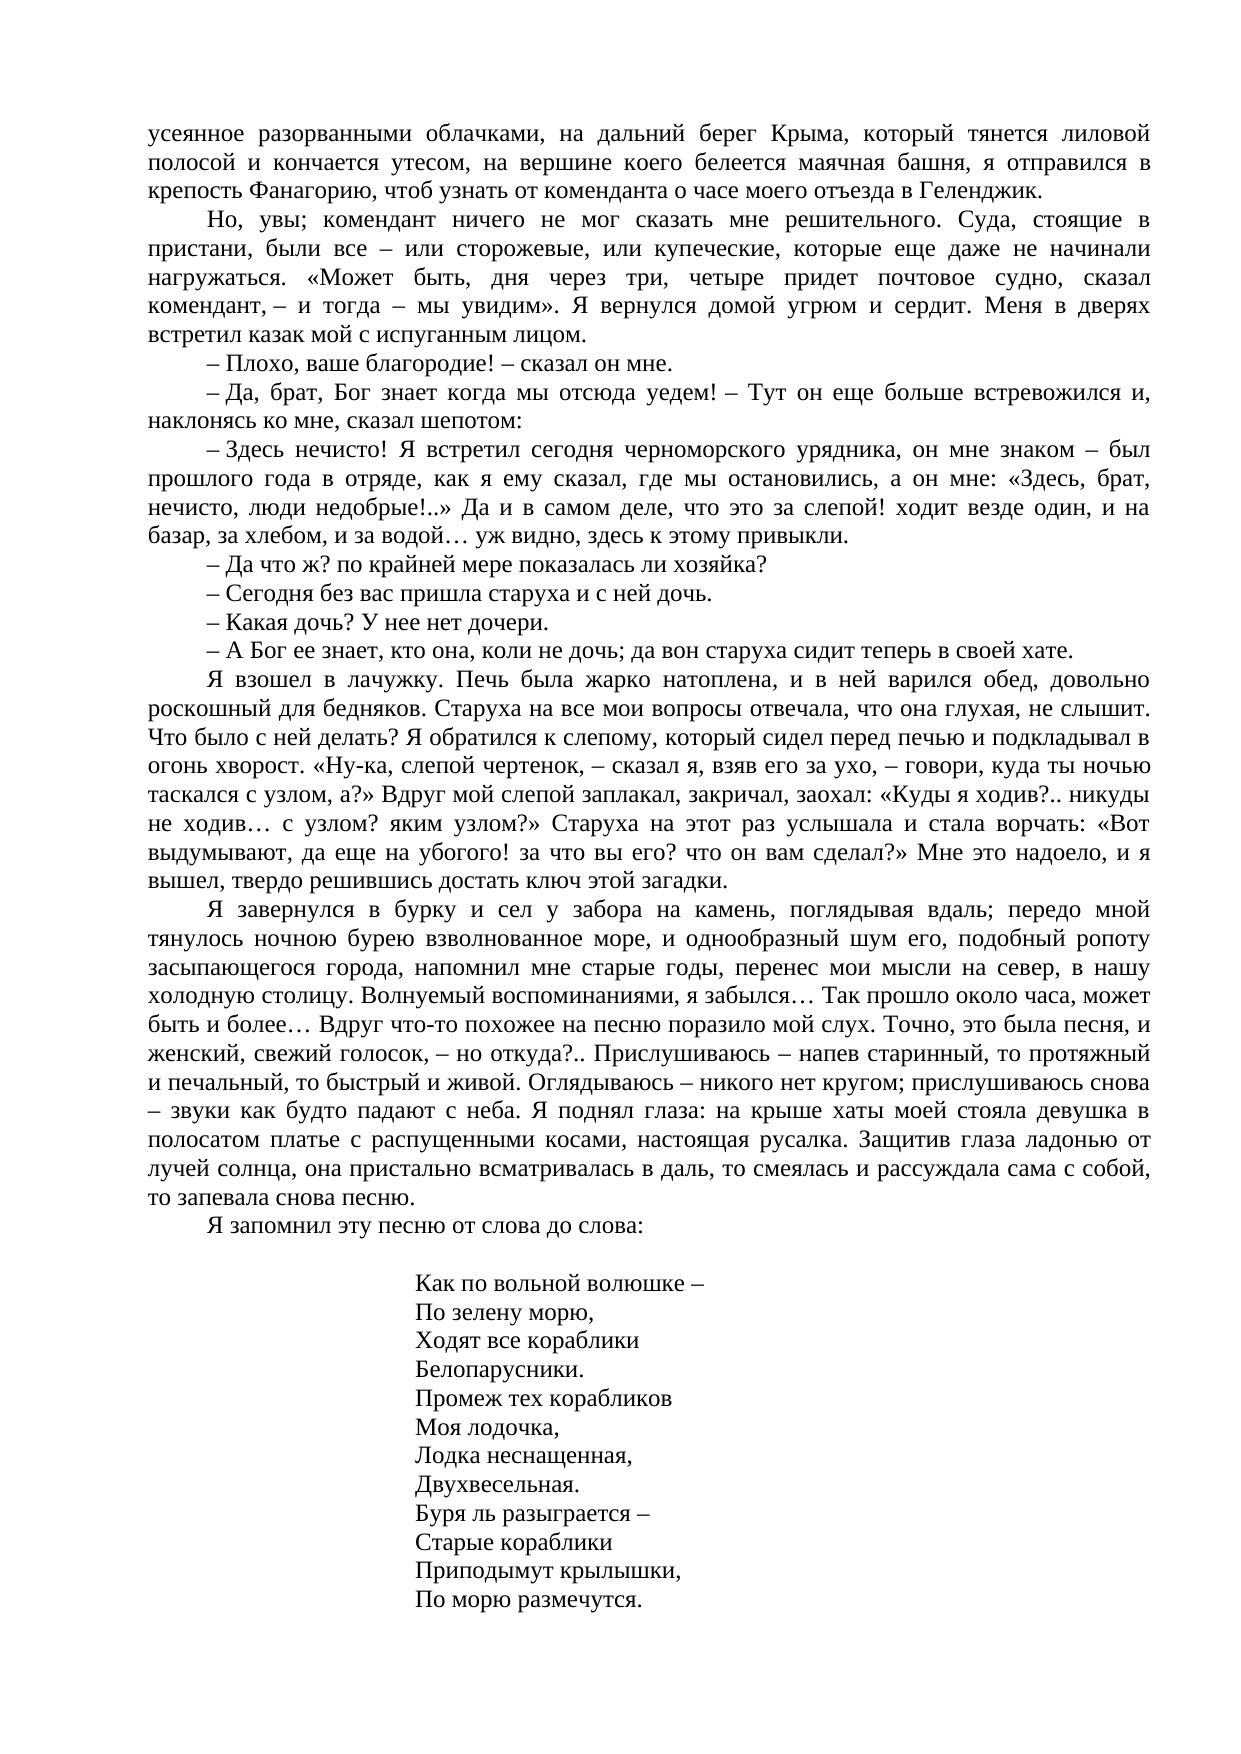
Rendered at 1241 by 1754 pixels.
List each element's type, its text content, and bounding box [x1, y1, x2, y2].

text По морю размечутся. [356, 1584, 1089, 1613]
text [148, 118, 1152, 204]
text Ходят все кораблики [356, 1326, 1089, 1354]
text Лодка неснащенная, [356, 1441, 1089, 1469]
text Как по вольной волюшке – [356, 1268, 1089, 1297]
text Я взошел в лачужку. Печь была жарко натоплена, и в ней варился обед, довольно роскошный для бедняков. Старуха на все мои вопросы отвечала, что она глухая, не слышит. Что было с ней делать? Я обратился к слепому, который сидел перед печью и подкладывал в огонь хворост. «Ну-ка, слепой чертенок, – сказал я, взяв его за ухо, – говори, куда ты ночью таскался с узлом, а?» Вдруг мой слепой заплакал, закричал, заохал: «Куды я ходив?.. никуды не ходив… с узлом? яким узлом?» Старуха на этот раз услышала и стала ворчать: «Вот выдумывают, да еще на убогого! за что вы его? что он вам сделал?» Мне это надоело, и я вышел, твердо решившись достать ключ этой загадки. [148, 664, 1152, 894]
text – А Бог ее знает, кто она, коли не дочь; да вон старуха сидит теперь в своей хате. [148, 636, 1152, 664]
text Белопарусники. [356, 1354, 1089, 1383]
text Моя лодочка, [356, 1412, 1089, 1441]
text – Сегодня без вас пришла старуха и с ней дочь. [148, 578, 1152, 607]
text По зелену морю, [356, 1297, 1089, 1326]
text Буря ль разыграется – [356, 1498, 1089, 1527]
text Но, увы; комендант ничего не мог сказать мне решительного. Суда, стоящие в пристани, были все – или сторожевые, или купеческие, которые еще даже не начинали нагружаться. «Может быть, дня через три, четыре придет почтовое судно, сказал комендант, – и тогда – мы увидим». Я вернулся домой угрюм и сердит. Меня в дверях встретил казак мой с испуганным лицом. [148, 204, 1152, 348]
text Я запомнил эту песню от слова до слова: [148, 1211, 1152, 1239]
text Двухвесельная. [356, 1469, 1089, 1498]
text – Плохо, ваше благородие! – сказал он мне. [148, 348, 1152, 377]
text – Да что ж? по крайней мере показалась ли хозяйка? [148, 549, 1152, 578]
text – Здесь нечисто! Я встретил сегодня черноморского урядника, он мне знаком – был прошлого года в отряде, как я ему сказал, где мы остановились, а он мне: «Здесь, брат, нечисто, люди недобрые!..» Да и в самом деле, что это за слепой! ходит везде один, и на базар, за хлебом, и за водой… уж видно, здесь к этому привыкли. [148, 434, 1152, 549]
text – Какая дочь? У нее нет дочери. [148, 607, 1152, 636]
text – Да, брат, Бог знает когда мы отсюда уедем! – Тут он еще больше встревожился и, наклонясь ко мне, сказал шепотом: [148, 377, 1152, 434]
text Старые кораблики [356, 1527, 1089, 1556]
text Я завернулся в бурку и сел у забора на камень, поглядывая вдаль; передо мной тянулось ночною бурею взволнованное море, и однообразный шум его, подобный ропоту засыпающегося города, напомнил мне старые годы, перенес мои мысли на север, в нашу холодную столицу. Волнуемый воспоминаниями, я забылся… Так прошло около часа, может быть и более… Вдруг что-то похожее на песню поразило мой слух. Точно, это была песня, и женский, свежий голосок, – но откуда?.. Прислушиваюсь – напев старинный, то протяжный и печальный, то быстрый и живой. Оглядываюсь – никого нет кругом; прислушиваюсь снова – звуки как будто падают с неба. Я поднял глаза: на крыше хаты моей стояла девушка в полосатом платье с распущенными косами, настоящая русалка. Защитив глаза ладонью от лучей солнца, она пристально всматривалась в даль, то смеялась и рассуждала сама с собой, то запевала снова песню. [148, 894, 1152, 1211]
text Приподымут крылышки, [356, 1556, 1089, 1584]
text Промеж тех корабликов [356, 1383, 1089, 1412]
